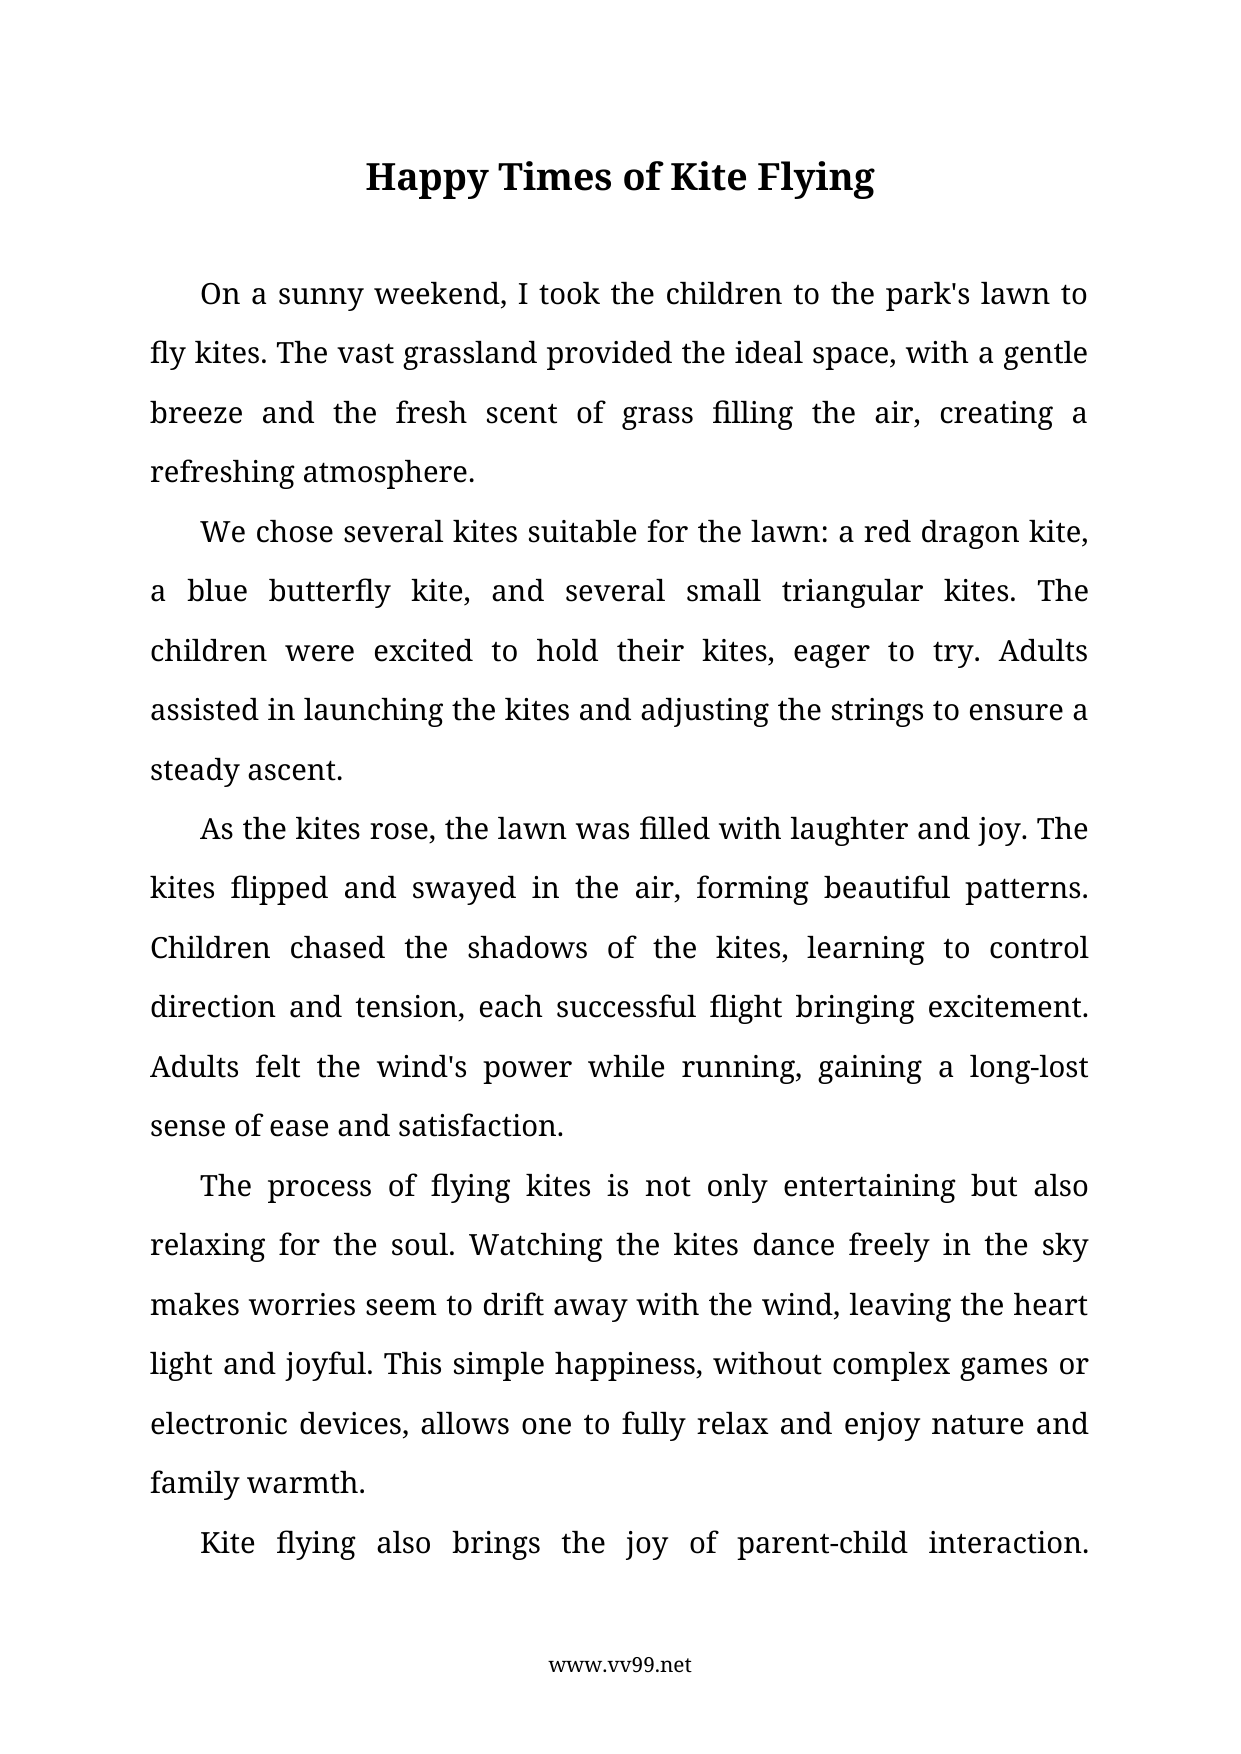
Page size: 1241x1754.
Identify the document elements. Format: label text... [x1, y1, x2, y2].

text We chose several kites suitable for the lawn: a red dragon kite, a blue butterfly kite, and several small triangular kites. The children were excited to hold their kites, eager to try. Adults assisted in launching the kites and adjusting the strings to ensure a steady ascent. [150, 511, 1090, 788]
subtitle Happy Times of Kite Flying [150, 150, 1090, 201]
text The process of flying kites is not only entertaining but also relaxing for the soul. Watching the kites dance freely in the sky makes worries seem to drift away with the wind, leaving the heart light and joyful. This simple happiness, without complex games or electronic devices, allows one to fully relax and enjoy nature and family warmth. [150, 1165, 1090, 1502]
text On a sunny weekend, I took the children to the park's lawn to fly kites. The vast grassland provided the ideal space, with a gentle breeze and the fresh scent of grass filling the air, creating a refreshing atmosphere. [150, 273, 1090, 491]
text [150, 1522, 1090, 1562]
text As the kites rose, the lawn was filled with laughter and joy. The kites flipped and swayed in the air, forming beautiful patterns. Children chased the shadows of the kites, learning to control direction and tension, each successful flight bringing excitement. Adults felt the wind's power while running, gaining a long-lost sense of ease and satisfaction. [150, 808, 1090, 1145]
